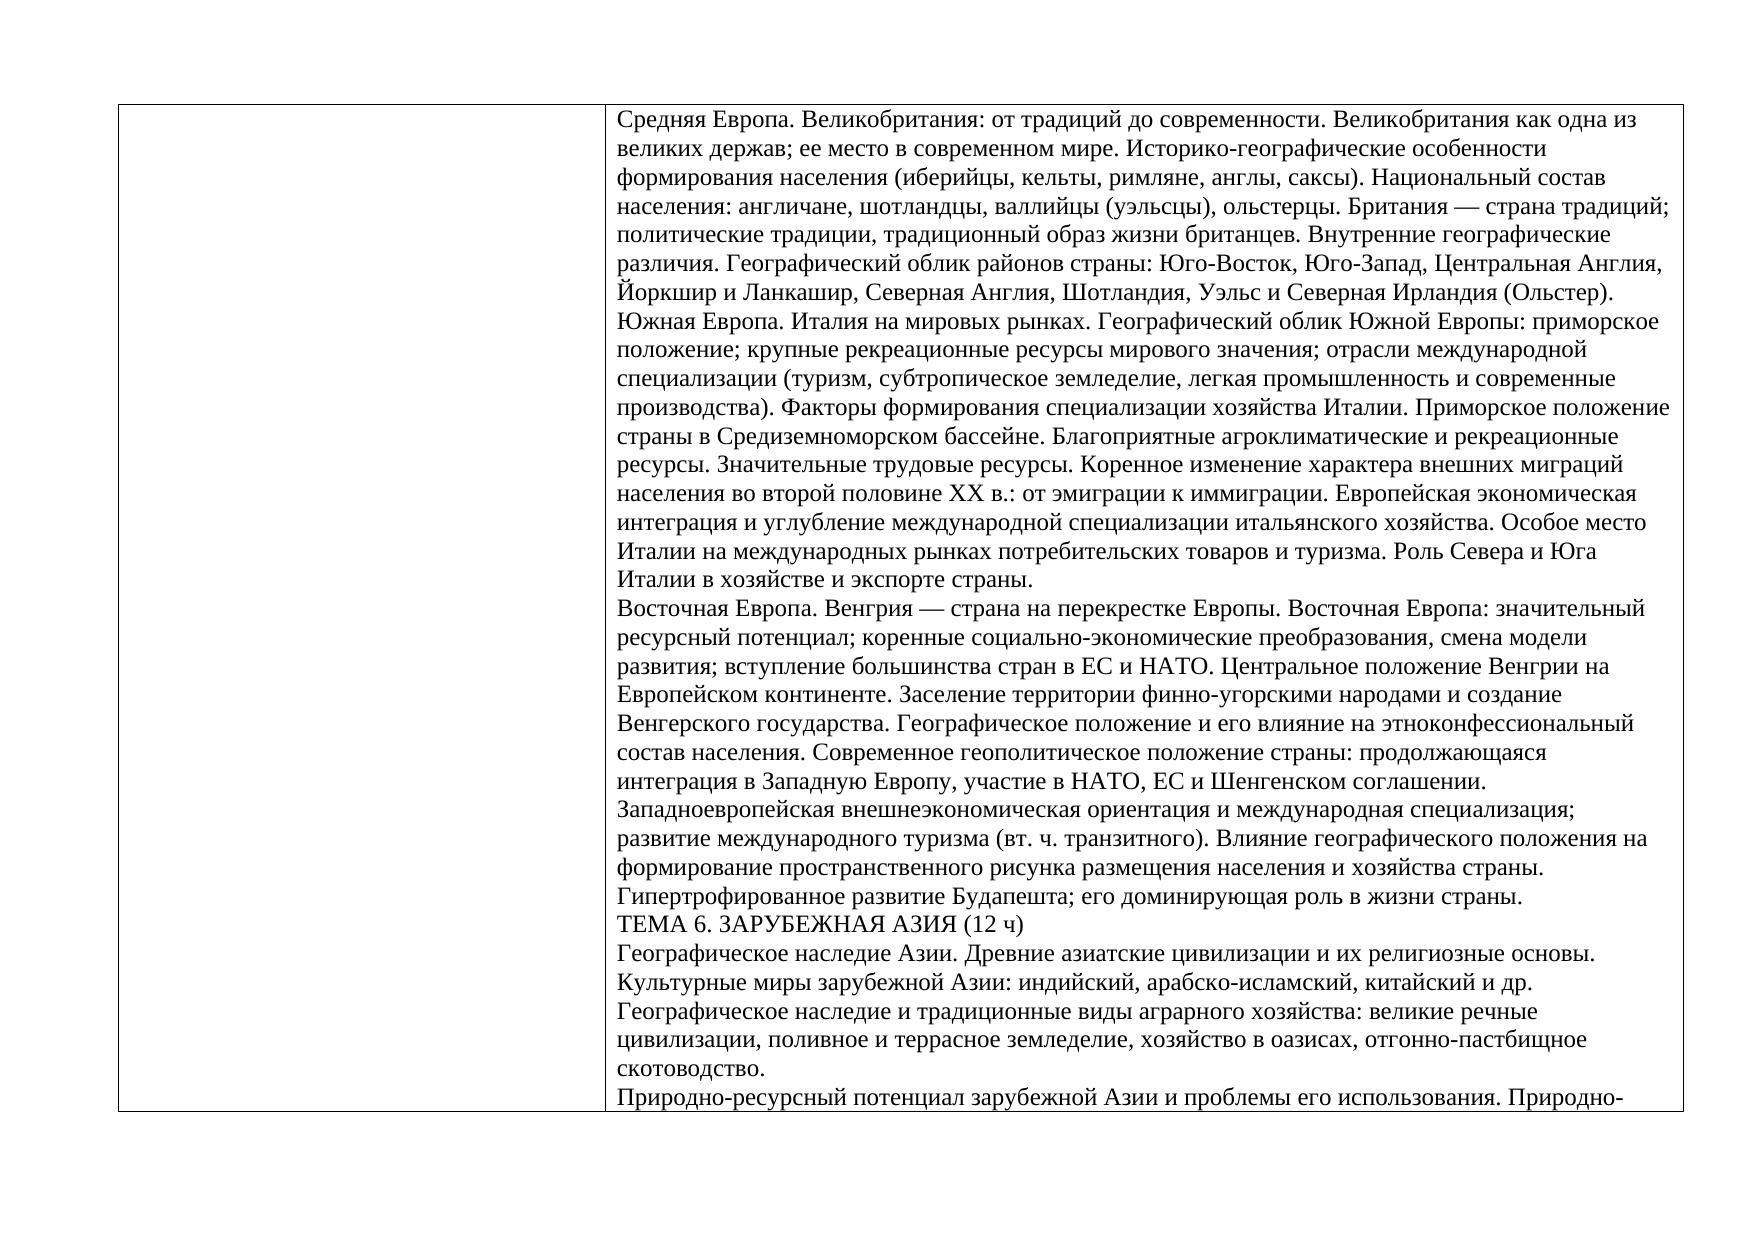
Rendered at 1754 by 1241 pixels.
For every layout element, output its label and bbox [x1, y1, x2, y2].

table_cell [606, 105, 1683, 1111]
table_cell [119, 105, 605, 1111]
